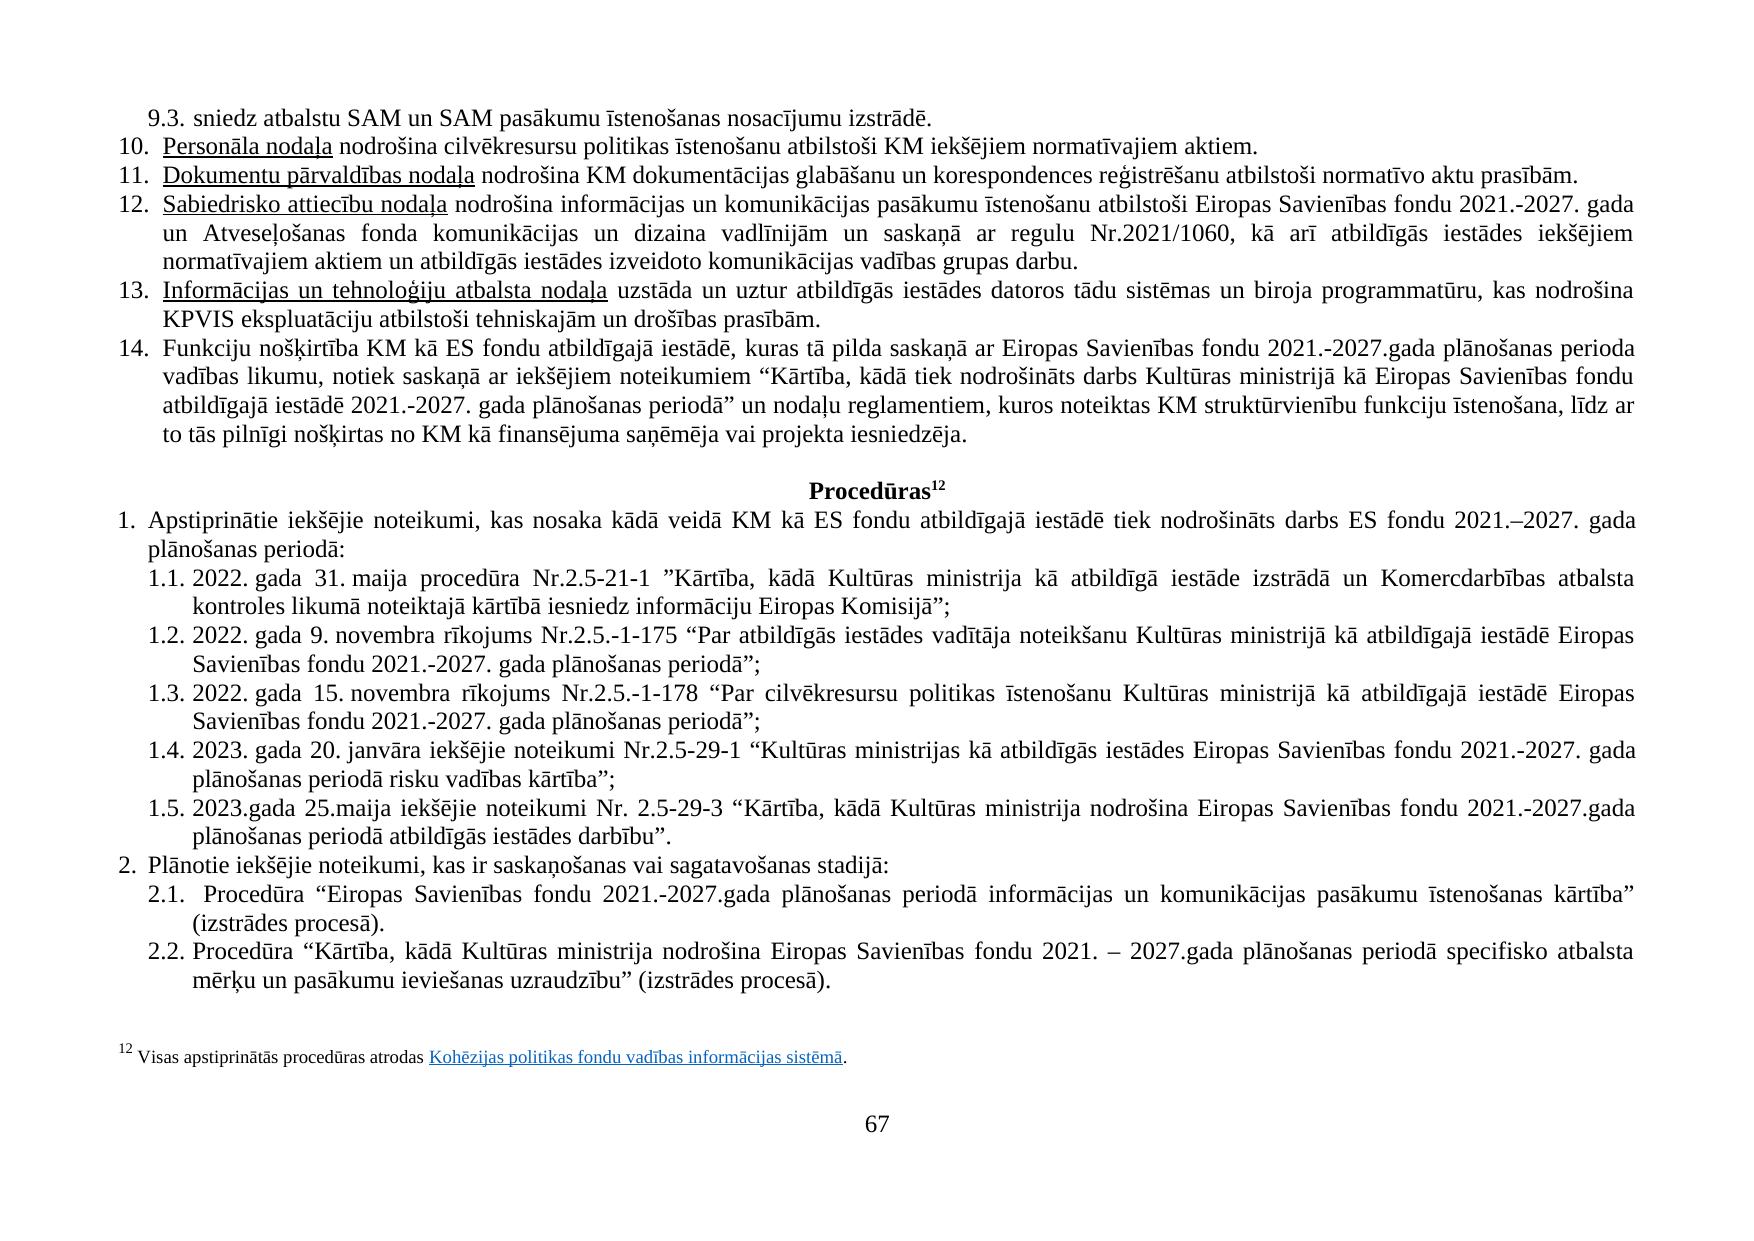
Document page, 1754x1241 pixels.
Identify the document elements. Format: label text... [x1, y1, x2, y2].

list 2022. gada 31. maija procedūra Nr.2.5-21-1 ”Kārtība, kādā Kultūras ministrija kā atbildīgā iestāde izstrādā un Komercdarbības atbalsta kontroles likumā noteiktajā kārtībā iesniedz informāciju Eiropas Komisijā”; [148, 563, 1636, 620]
list Informācijas un tehnoloģiju atbalsta nodaļa uzstāda un uztur atbildīgās iestādes datoros tādu sistēmas un biroja programmatūru, kas nodrošina KPVIS ekspluatāciju atbilstoši tehniskajām un drošības prasībām. [118, 275, 1636, 333]
list Procedūra “Eiropas Savienības fondu 2021.-2027.gada plānošanas periodā informācijas un komunikācijas pasākumu īstenošanas kārtība” (izstrādes procesā). [148, 879, 1636, 936]
text Procedūras [118, 476, 1636, 505]
list Procedūra “Kārtība, kādā Kultūras ministrija nodrošina Eiropas Savienības fondu 2021. – 2027.gada plānošanas periodā specifisko atbalsta mērķu un pasākumu ieviešanas uzraudzību” (izstrādes procesā). [148, 936, 1636, 994]
list sniedz atbalstu SAM un SAM pasākumu īstenošanas nosacījumu izstrādē. [148, 103, 1636, 131]
list Plānotie iekšējie noteikumi, kas ir saskaņošanas vai sagatavošanas stadijā: [118, 850, 1636, 879]
list 2023.gada 25.maija iekšējie noteikumi Nr. 2.5-29-3 “Kārtība, kādā Kultūras ministrija nodrošina Eiropas Savienības fondu 2021.-2027.gada plānošanas periodā atbildīgās iestādes darbību”. [148, 793, 1636, 850]
list 2022. gada 9. novembra rīkojums Nr.2.5.-1-175 “Par atbildīgās iestādes vadītāja noteikšanu Kultūras ministrijā kā atbildīgajā iestādē Eiropas Savienības fondu 2021.-2027. gada plānošanas periodā”; [148, 620, 1636, 678]
list Sabiedrisko attiecību nodaļa nodrošina informācijas un komunikācijas pasākumu īstenošanu atbilstoši Eiropas Savienības fondu 2021.-2027. gada un Atveseļošanas fonda komunikācijas un dizaina vadlīnijām un saskaņā ar regulu Nr.2021/1060, kā arī atbildīgās iestādes iekšējiem normatīvajiem aktiem un atbildīgās iestādes izveidoto komunikācijas vadības grupas darbu. [118, 189, 1636, 275]
list 2022. gada 15. novembra rīkojums Nr.2.5.-1-178 “Par cilvēkresursu politikas īstenošanu Kultūras ministrijā kā atbildīgajā iestādē Eiropas Savienības fondu 2021.-2027. gada plānošanas periodā”; [148, 678, 1636, 735]
list Dokumentu pārvaldības nodaļa nodrošina KM dokumentācijas glabāšanu un korespondences reģistrēšanu atbilstoši normatīvo aktu prasībām. [118, 160, 1636, 189]
list Personāla nodaļa nodrošina cilvēkresursu politikas īstenošanu atbilstoši KM iekšējiem normatīvajiem aktiem. [118, 131, 1636, 160]
list 2023. gada 20. janvāra iekšējie noteikumi Nr.2.5-29-1 “Kultūras ministrijas kā atbildīgās iestādes Eiropas Savienības fondu 2021.-2027. gada plānošanas periodā risku vadības kārtība”; [148, 735, 1636, 793]
list Funkciju nošķirtība KM kā ES fondu atbildīgajā iestādē, kuras tā pilda saskaņā ar Eiropas Savienības fondu 2021.-2027.gada plānošanas perioda vadības likumu, notiek saskaņā ar iekšējiem noteikumiem “Kārtība, kādā tiek nodrošināts darbs Kultūras ministrijā kā Eiropas Savienības fondu atbildīgajā iestādē 2021.-2027. gada plānošanas periodā” un nodaļu reglamentiem, kuros noteiktas KM struktūrvienību funkciju īstenošana, līdz ar to tās pilnīgi nošķirtas no KM kā finansējuma saņēmēja vai projekta iesniedzēja. [118, 333, 1636, 448]
list Apstiprinātie iekšējie noteikumi, kas nosaka kādā veidā KM kā ES fondu atbildīgajā iestādē tiek nodrošināts darbs ES fondu 2021.–2027. gada plānošanas periodā: [117, 505, 1636, 563]
